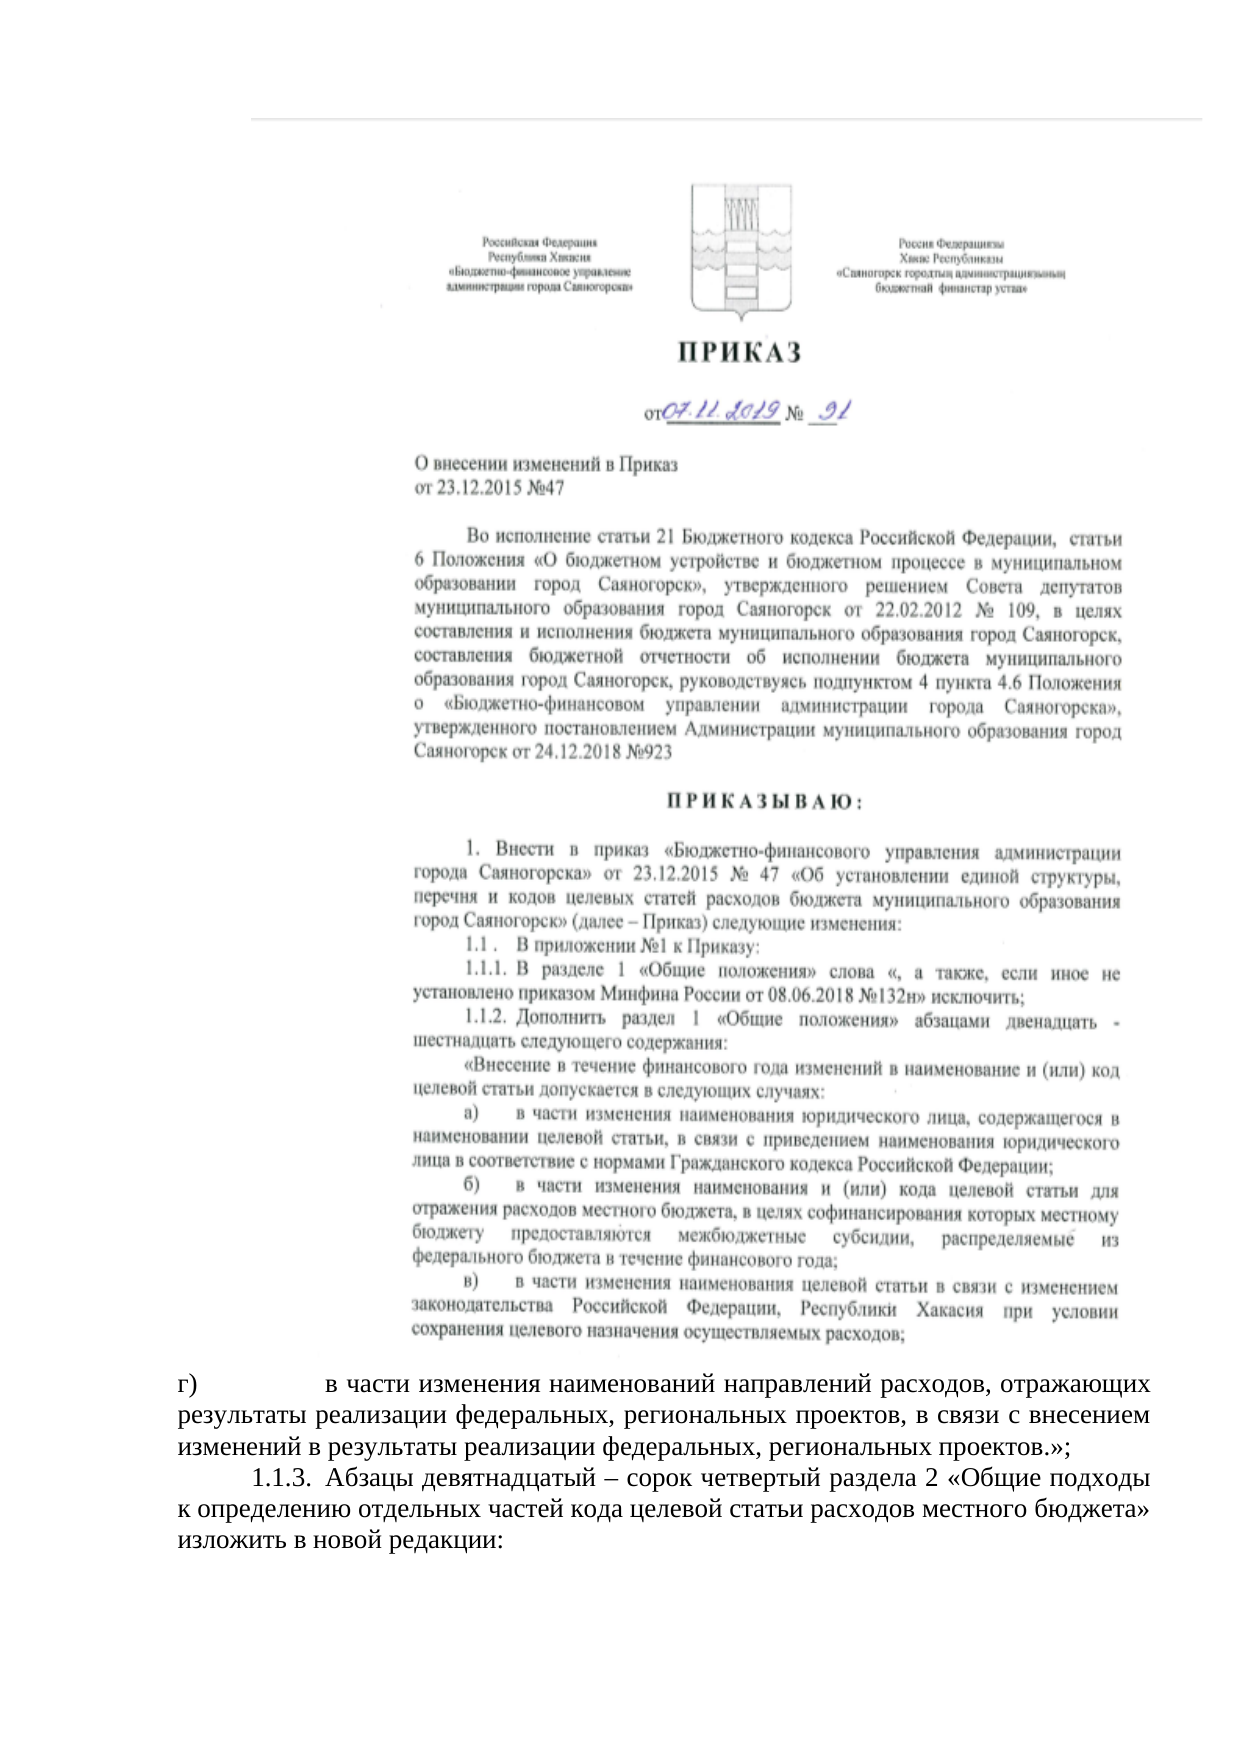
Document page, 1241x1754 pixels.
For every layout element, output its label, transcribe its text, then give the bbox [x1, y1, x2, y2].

text 1.1.3. Абзацы девятнадцатый – сорок четвертый раздела 2 «Общие подходы к определению отдельных частей кода целевой статьи расходов местного бюджета» изложить в новой редакции: [177, 1461, 1152, 1554]
picture [251, 118, 1203, 1368]
